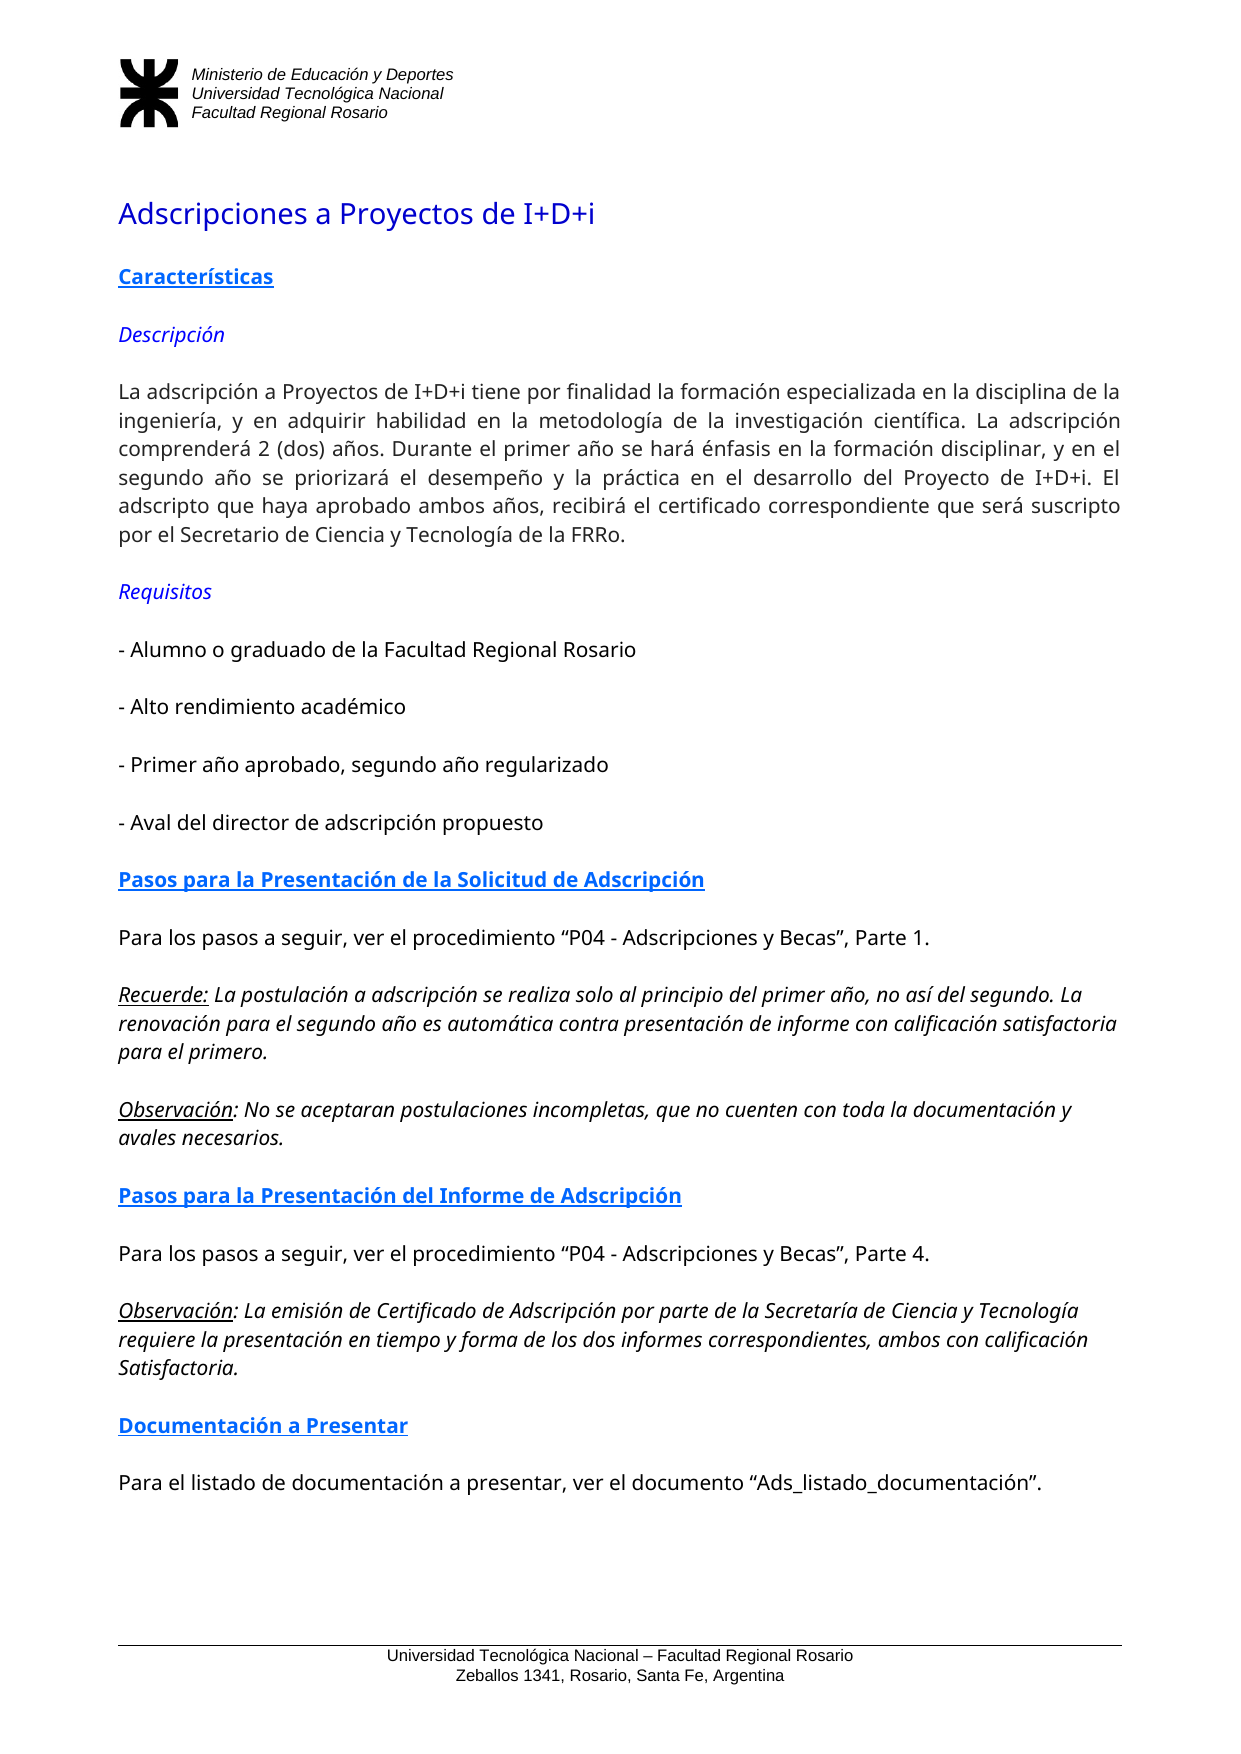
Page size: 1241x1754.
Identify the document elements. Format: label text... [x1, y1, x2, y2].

text Para los pasos a seguir, ver el procedimiento “P04 - Adscripciones y Becas”, Parte 4. [118, 1239, 1122, 1267]
text Recuerde: La postulación a adscripción se realiza solo al principio del primer año, no así del segundo. La renovación para el segundo año es automática contra presentación de informe con calificación satisfactoria para el primero. [118, 981, 1122, 1066]
text - Primer año aprobado, segundo año regularizado [118, 750, 1122, 778]
text Adscripciones a Proyectos de I+D+i [118, 193, 1122, 233]
text Para el listado de documentación a presentar, ver el documento “Ads_listado_documentación”. [118, 1468, 1122, 1497]
text Observación: No se aceptaran postulaciones incompletas, que no cuenten con toda la documentación y avales necesarios. [118, 1095, 1122, 1152]
text - Aval del director de adscripción propuesto [118, 808, 1122, 836]
text - Alumno o graduado de la Facultad Regional Rosario [118, 635, 1122, 663]
text - Alto rendimiento académico [118, 692, 1122, 721]
text La adscripción a Proyectos de I+D+i tiene por finalidad la formación especializada en la disciplina de la ingeniería, y en adquirir habilidad en la metodología de la investigación científica. La adscripción comprenderá 2 (dos) años. Durante el primer año se hará énfasis en la formación disciplinar, y en el segundo año se priorizará el desempeño y la práctica en el desarrollo del Proyecto de I+D+i. El adscripto que haya aprobado ambos años, recibirá el certificado correspondiente que será suscripto por el Secretario de Ciencia y Tecnología de la FRRo. [118, 377, 1122, 548]
text Observación: La emisión de Certificado de Adscripción por parte de la Secretaría de Ciencia y Tecnología requiere la presentación en tiempo y forma de los dos informes correspondientes, ambos con calificación Satisfactoria. [118, 1296, 1122, 1382]
picture [117, 58, 179, 128]
text Descripción [118, 320, 1122, 348]
text Pasos para la Presentación de la Solicitud de Adscripción [118, 865, 1122, 894]
text Pasos para la Presentación del Informe de Adscripción [118, 1181, 1122, 1209]
text Para los pasos a seguir, ver el procedimiento “P04 - Adscripciones y Becas”, Parte 1. [118, 923, 1122, 951]
text Requisitos [118, 577, 1122, 606]
text Documentación a Presentar [118, 1411, 1122, 1439]
text Características [118, 262, 1122, 291]
